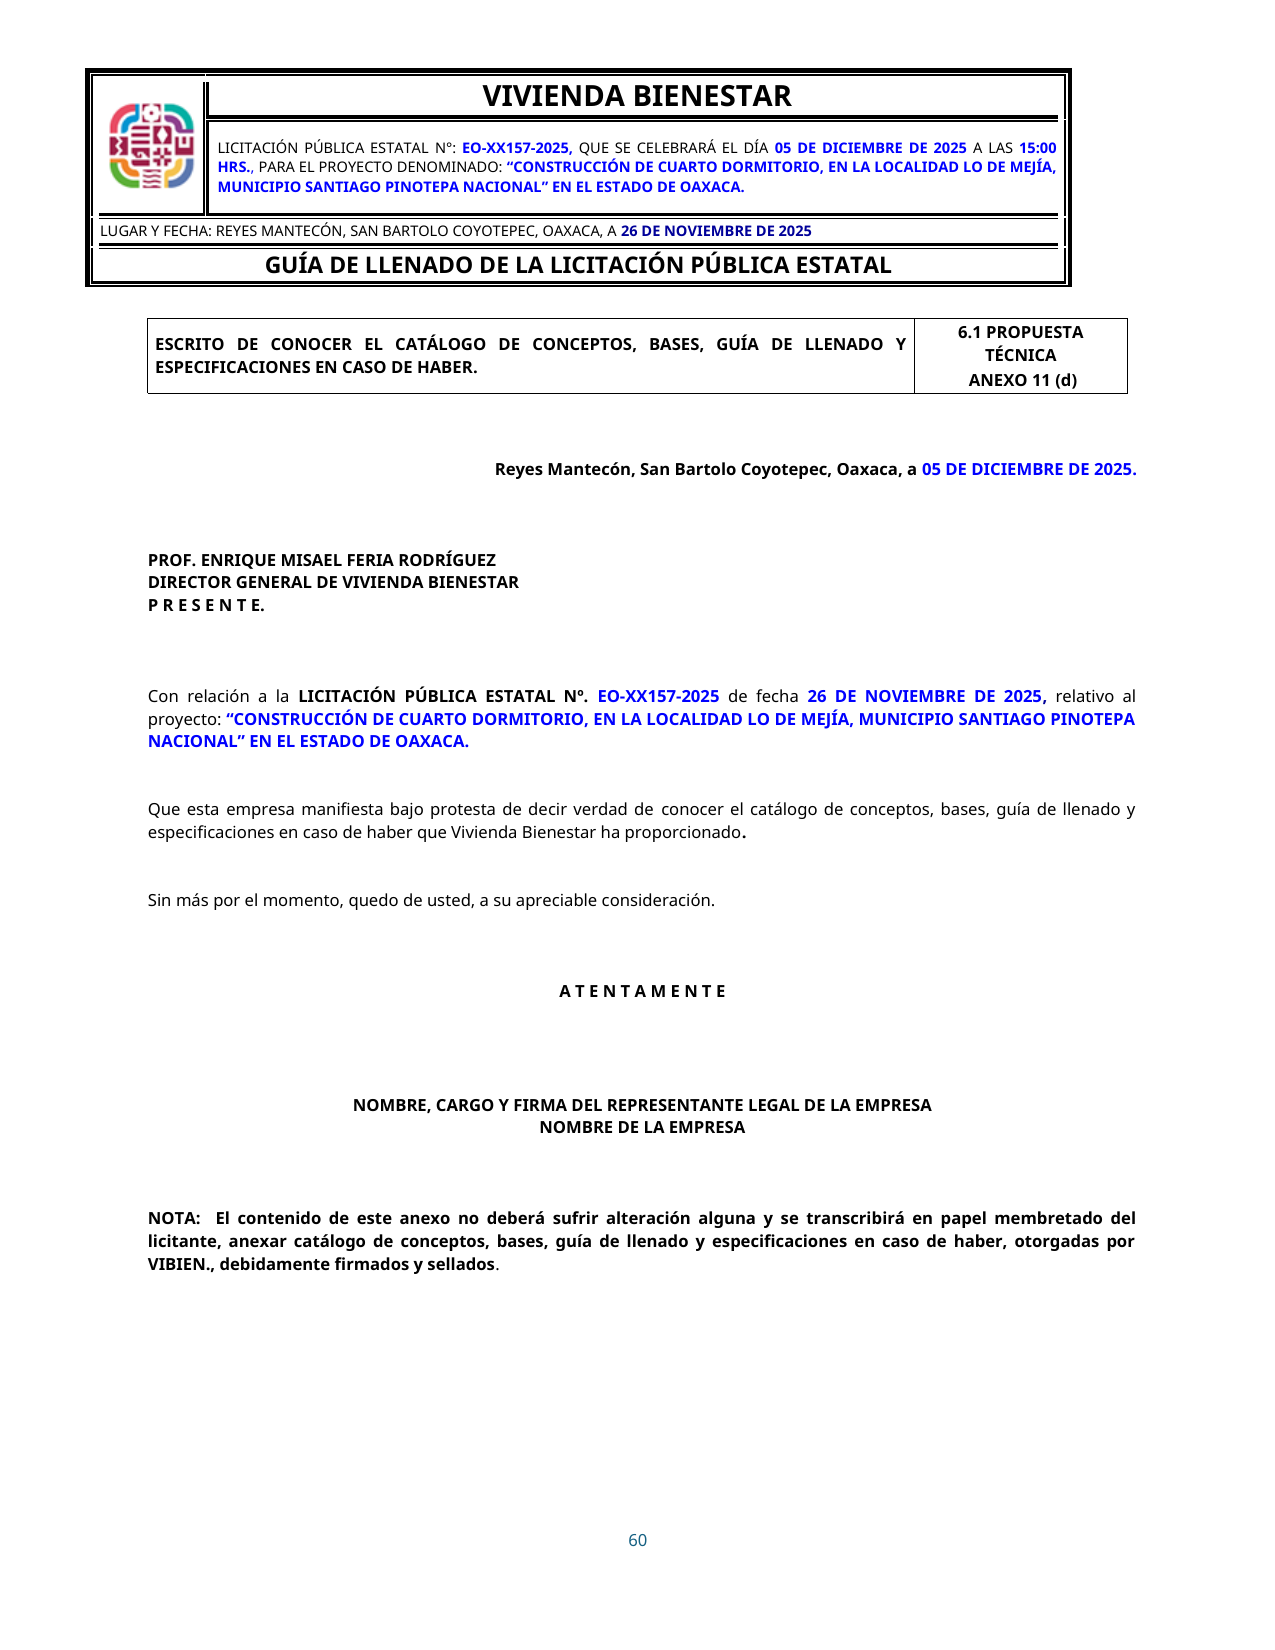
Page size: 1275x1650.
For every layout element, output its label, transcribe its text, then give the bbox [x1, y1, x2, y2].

text Reyes Mantecón, San Bartolo Coyotepec, Oaxaca, a 05 DE DICIEMBRE DE 2025. [148, 457, 1137, 480]
text NOMBRE DE LA EMPRESA [148, 1116, 1137, 1138]
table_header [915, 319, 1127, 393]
text NOMBRE, CARGO Y FIRMA DEL REPRESENTANTE LEGAL DE LA EMPRESA [148, 1093, 1137, 1116]
text PROF. ENRIQUE MISAEL FERIA RODRÍGUEZ [148, 548, 1137, 571]
text DIRECTOR GENERAL DE VIVIENDA BIENESTAR [148, 571, 1137, 593]
text Sin más por el momento, quedo de usted, a su apreciable consideración. [148, 889, 1137, 911]
text A T E N T A M E N T E [148, 979, 1137, 1002]
text P R E S E N T E. [148, 593, 1137, 616]
picture [98, 95, 203, 194]
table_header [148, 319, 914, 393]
text Que esta empresa manifiesta bajo protesta de decir verdad de conocer el catálogo de conceptos, bases, guía de llenado y especificaciones en caso de haber que Vivienda Bienestar ha proporcionado. [148, 798, 1137, 843]
list Con relación a la LICITACIÓN PÚBLICA ESTATAL Nº. EO-XX157-2025 de fecha 26 DE NOVIEMBRE DE 2025, relativo al proyecto: “CONSTRUCCIÓN DE CUARTO DORMITORIO, EN LA LOCALIDAD LO DE MEJÍA, MUNICIPIO SANTIAGO PINOTEPA NACIONAL” EN EL ESTADO DE OAXACA. [148, 684, 1137, 752]
text NOTA: El contenido de este anexo no deberá sufrir alteración alguna y se transcribirá en papel membretado del licitante, anexar catálogo de conceptos, bases, guía de llenado y especificaciones en caso de haber, otorgadas por VIBIEN., debidamente firmados y sellados. [148, 1207, 1137, 1275]
